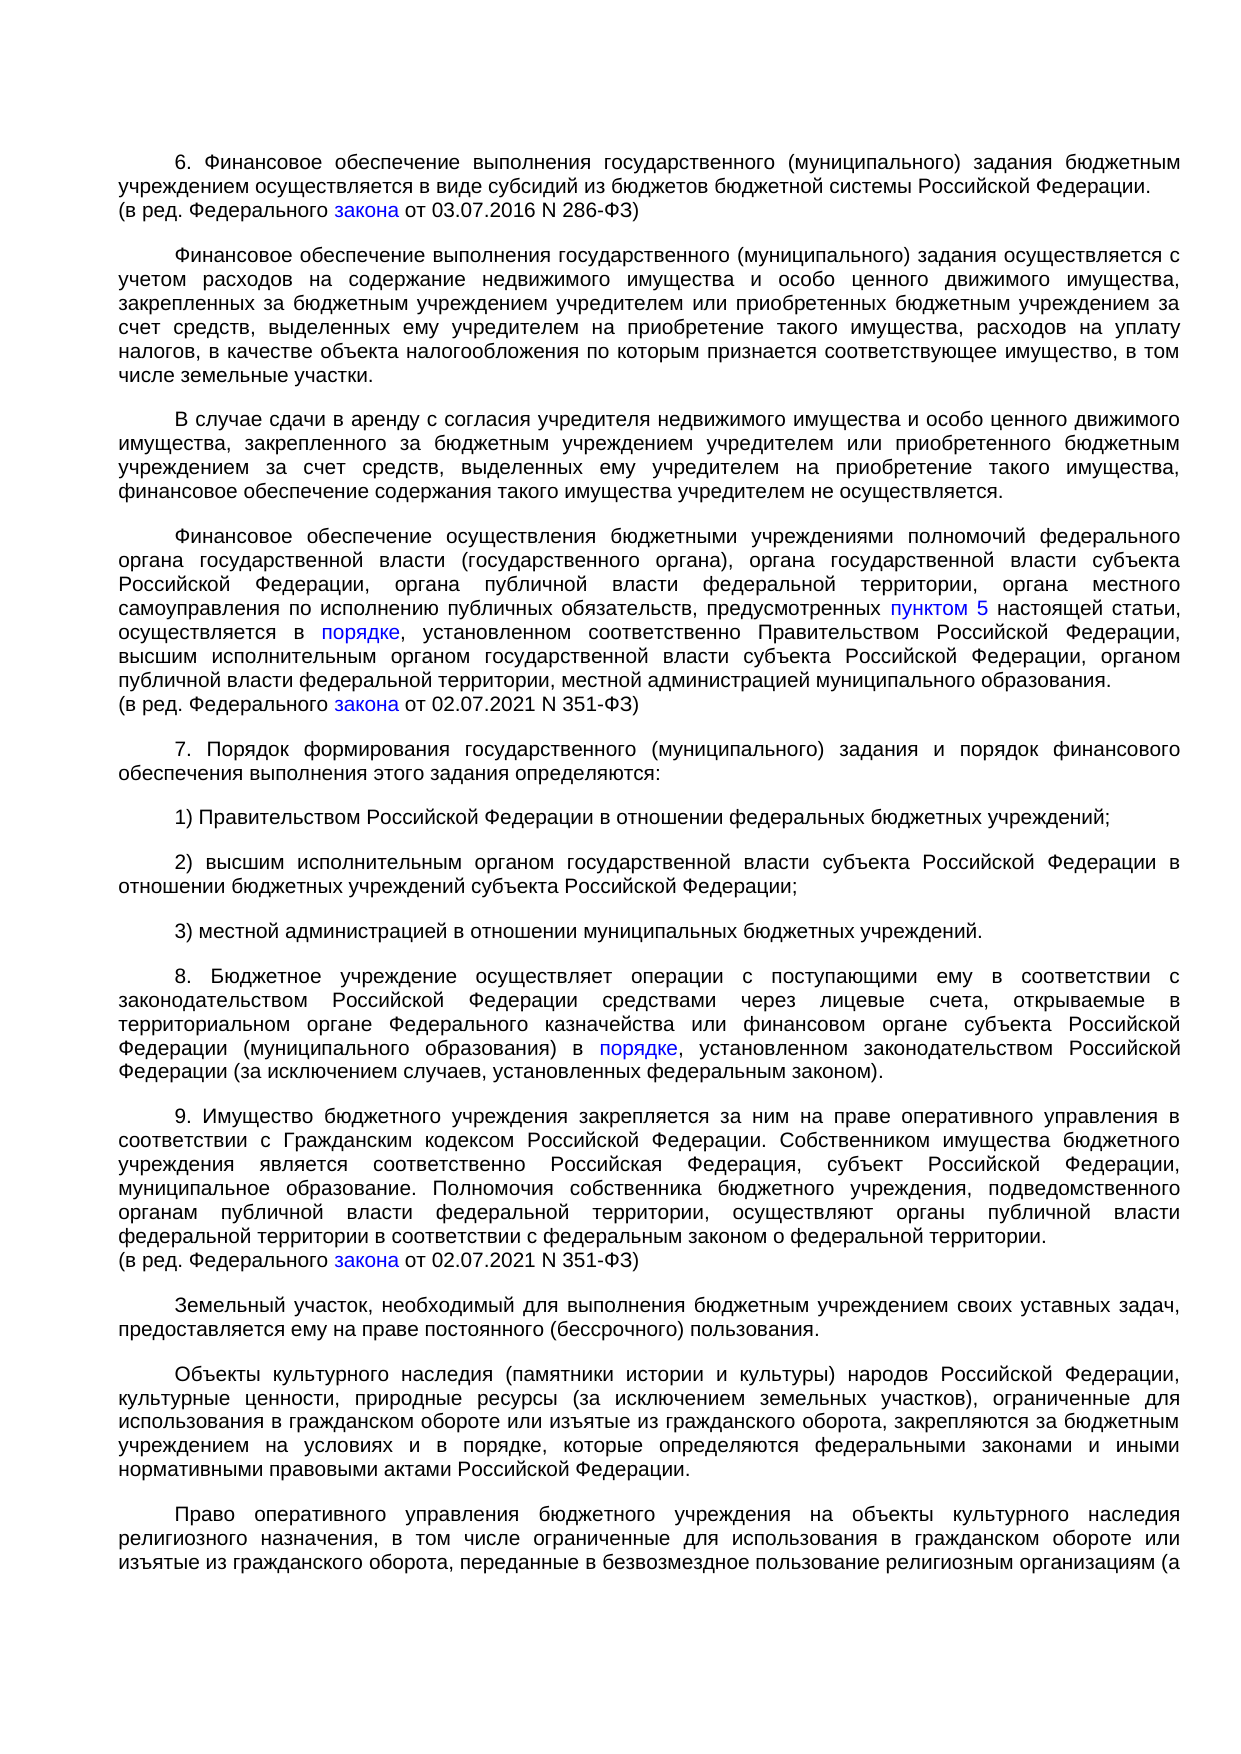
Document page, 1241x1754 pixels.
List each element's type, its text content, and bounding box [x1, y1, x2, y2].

text 3) местной администрацией в отношении муниципальных бюджетных учреждений. [118, 919, 1181, 943]
text 2) высшим исполнительным органом государственной власти субъекта Российской Федерации в отношении бюджетных учреждений субъекта Российской Федерации; [118, 850, 1181, 898]
text 8. Бюджетное учреждение осуществляет операции с поступающими ему в соответствии с законодательством Российской Федерации средствами через лицевые счета, открываемые в территориальном органе Федерального казначейства или финансовом органе субъекта Российской Федерации (муниципального образования) в порядке, установленном законодательством Российской Федерации (за исключением случаев, установленных федеральным законом). [118, 963, 1181, 1083]
text 1) Правительством Российской Федерации в отношении федеральных бюджетных учреждений; [118, 805, 1181, 829]
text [118, 1502, 1181, 1574]
text (в ред. Федерального закона от 03.07.2016 N 286-ФЗ) [118, 198, 1181, 222]
text Финансовое обеспечение осуществления бюджетными учреждениями полномочий федерального органа государственной власти (государственного органа), органа государственной власти субъекта Российской Федерации, органа публичной власти федеральной территории, органа местного самоуправления по исполнению публичных обязательств, предусмотренных пунктом 5 настоящей статьи, осуществляется в порядке, установленном соответственно Правительством Российской Федерации, высшим исполнительным органом государственной власти субъекта Российской Федерации, органом публичной власти федеральной территории, местной администрацией муниципального образования. [118, 524, 1181, 692]
text Земельный участок, необходимый для выполнения бюджетным учреждением своих уставных задач, предоставляется ему на праве постоянного (бессрочного) пользования. [118, 1293, 1181, 1341]
text 6. Финансовое обеспечение выполнения государственного (муниципального) задания бюджетным учреждением осуществляется в виде субсидий из бюджетов бюджетной системы Российской Федерации. [118, 150, 1181, 198]
text (в ред. Федерального закона от 02.07.2021 N 351-ФЗ) [118, 1248, 1181, 1272]
text (в ред. Федерального закона от 02.07.2021 N 351-ФЗ) [118, 692, 1181, 716]
text В случае сдачи в аренду с согласия учредителя недвижимого имущества и особо ценного движимого имущества, закрепленного за бюджетным учреждением учредителем или приобретенного бюджетным учреждением за счет средств, выделенных ему учредителем на приобретение такого имущества, финансовое обеспечение содержания такого имущества учредителем не осуществляется. [118, 407, 1181, 503]
text 7. Порядок формирования государственного (муниципального) задания и порядок финансового обеспечения выполнения этого задания определяются: [118, 736, 1181, 784]
text 9. Имущество бюджетного учреждения закрепляется за ним на праве оперативного управления в соответствии с Гражданским кодексом Российской Федерации. Собственником имущества бюджетного учреждения является соответственно Российская Федерация, субъект Российской Федерации, муниципальное образование. Полномочия собственника бюджетного учреждения, подведомственного органам публичной власти федеральной территории, осуществляют органы публичной власти федеральной территории в соответствии с федеральным законом о федеральной территории. [118, 1104, 1181, 1248]
text Объекты культурного наследия (памятники истории и культуры) народов Российской Федерации, культурные ценности, природные ресурсы (за исключением земельных участков), ограниченные для использования в гражданском обороте или изъятые из гражданского оборота, закрепляются за бюджетным учреждением на условиях и в порядке, которые определяются федеральными законами и иными нормативными правовыми актами Российской Федерации. [118, 1361, 1181, 1481]
text Финансовое обеспечение выполнения государственного (муниципального) задания осуществляется с учетом расходов на содержание недвижимого имущества и особо ценного движимого имущества, закрепленных за бюджетным учреждением учредителем или приобретенных бюджетным учреждением за счет средств, выделенных ему учредителем на приобретение такого имущества, расходов на уплату налогов, в качестве объекта налогообложения по которым признается соответствующее имущество, в том числе земельные участки. [118, 243, 1181, 386]
